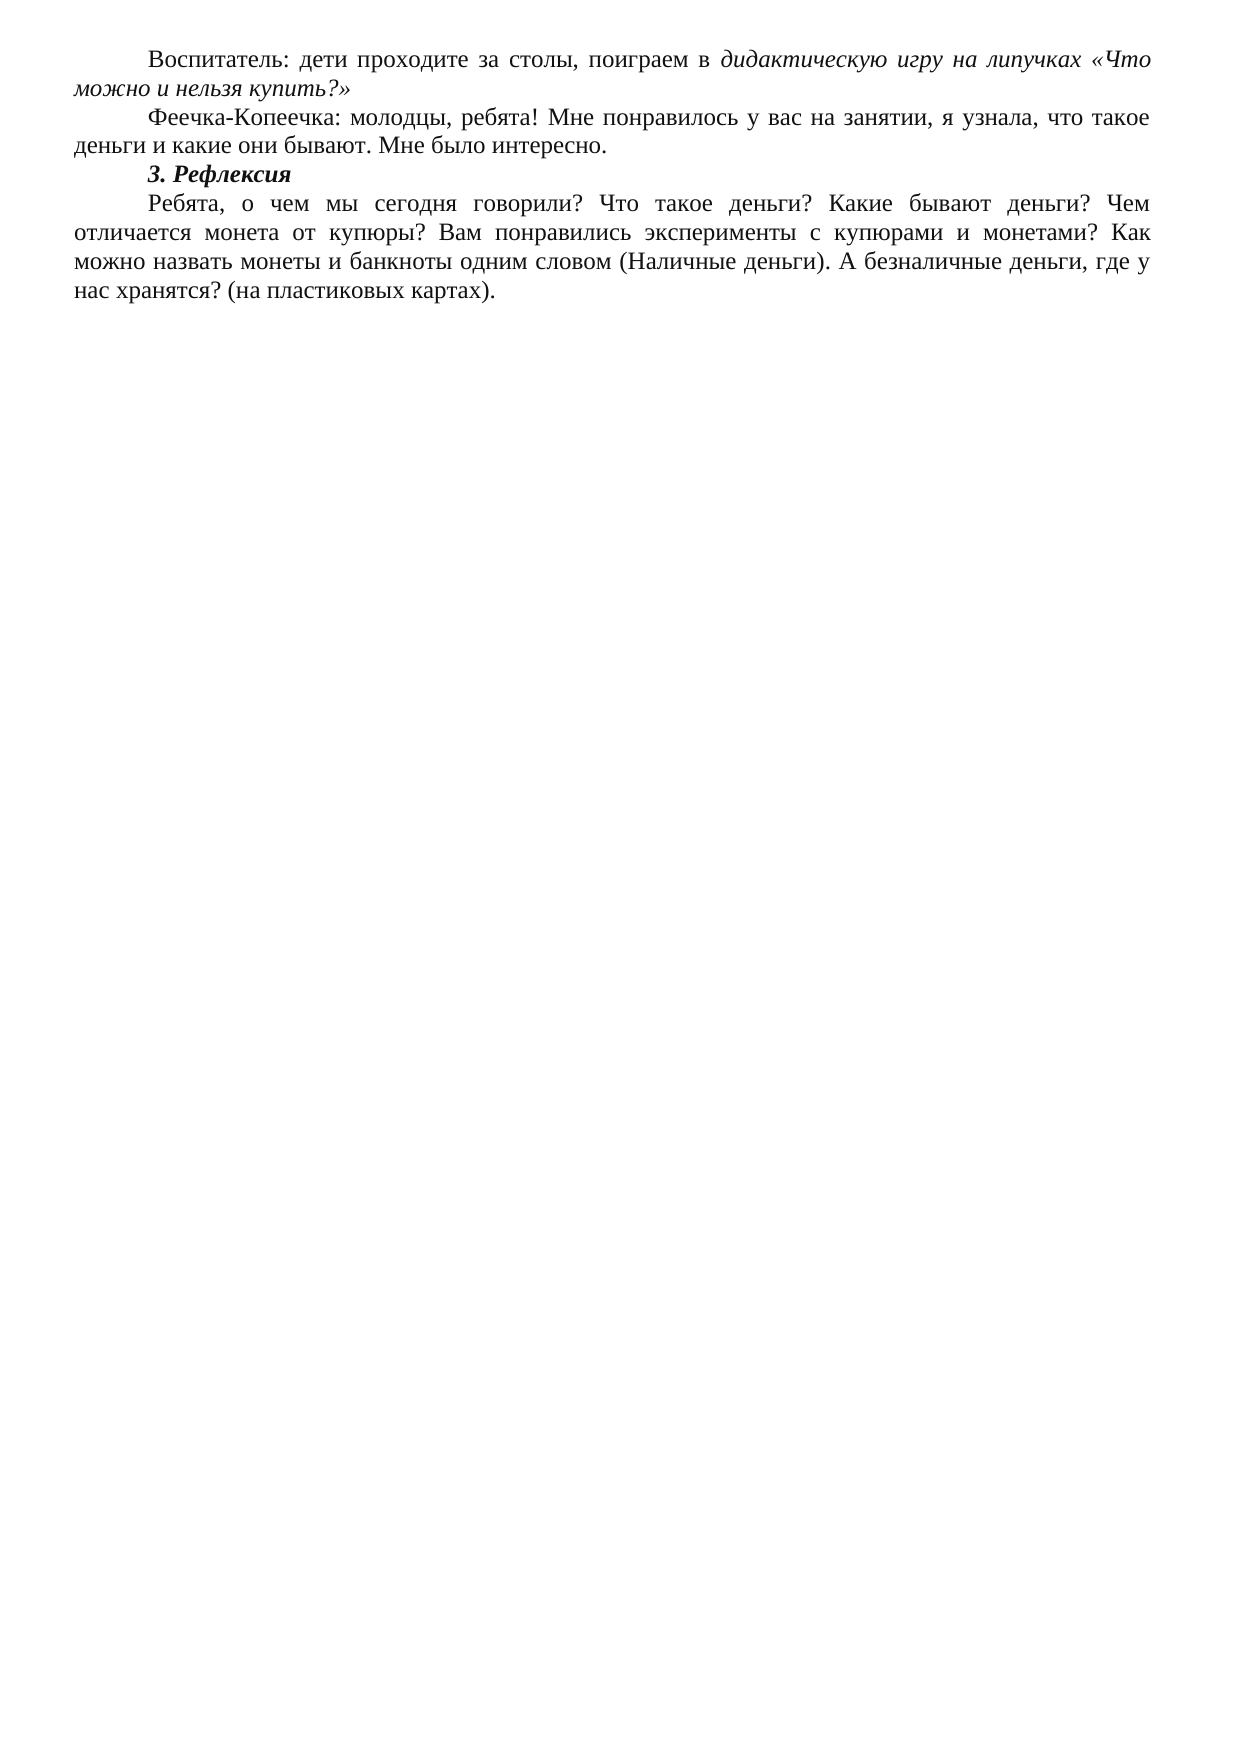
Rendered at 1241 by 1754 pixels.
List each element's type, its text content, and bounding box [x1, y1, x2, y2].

text Воспитатель: дети проходите за столы, поиграем в дидактическую игру на липучках «Что можно и нельзя купить?» [74, 44, 1152, 102]
text 3. Рефлексия [74, 159, 1152, 188]
text Феечка-Копеечка: молодцы, ребята! Мне понравилось у вас на занятии, я узнала, что такое деньги и какие они бывают. Мне было интересно. [74, 102, 1152, 159]
text Ребята, о чем мы сегодня говорили? Что такое деньги? Какие бывают деньги? Чем отличается монета от купюры? Вам понравились эксперименты с купюрами и монетами? Как можно назвать монеты и банкноты одним словом (Наличные деньги). А безналичные деньги, где у нас хранятся? (на пластиковых картах). [74, 188, 1152, 303]
